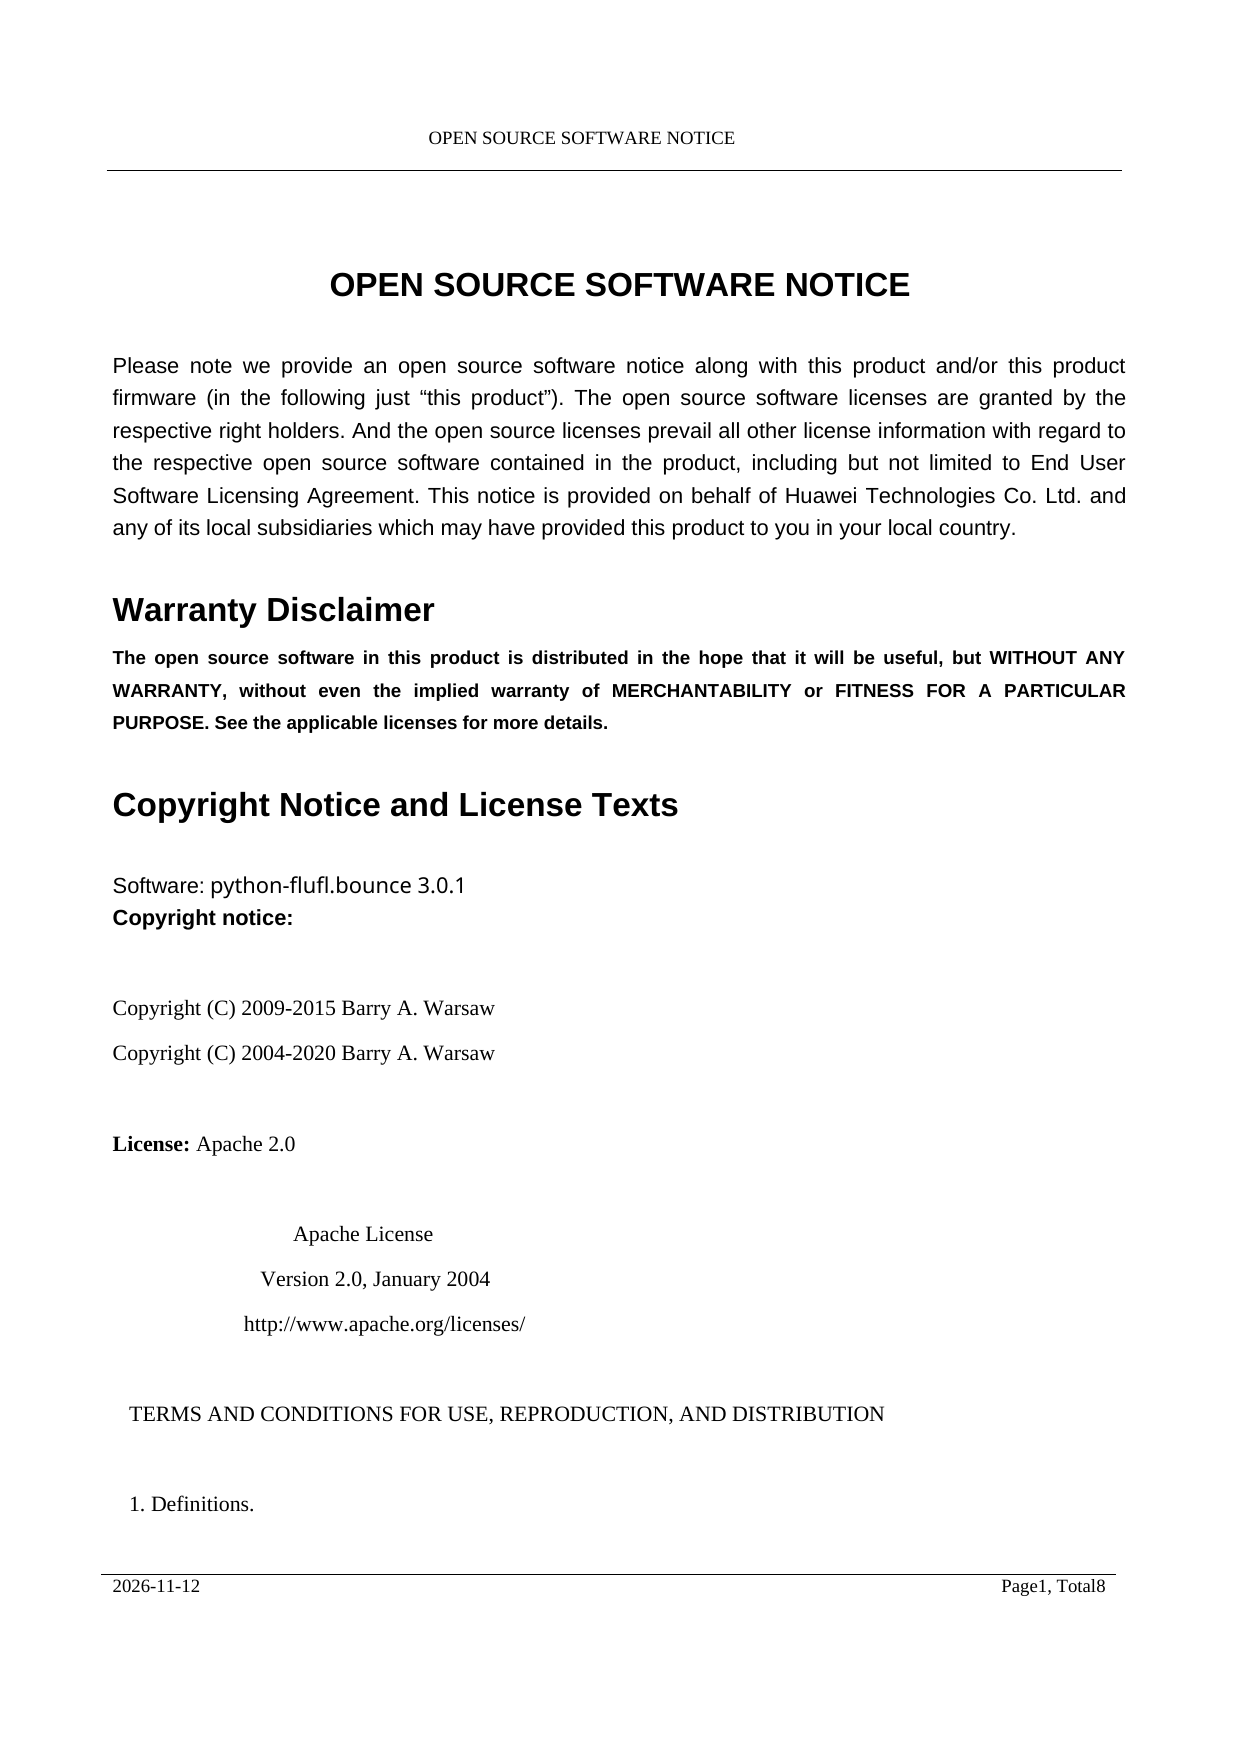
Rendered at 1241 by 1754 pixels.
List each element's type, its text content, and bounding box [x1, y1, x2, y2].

text Copyright notice: [112, 901, 1128, 934]
text http://www.apache.org/licenses/ [112, 1307, 1128, 1340]
text Copyright Notice and License Texts [112, 771, 1128, 836]
text Copyright (C) 2009-2015 Barry A. Warsaw [112, 992, 1128, 1024]
text OPEN SOURCE SOFTWARE NOTICE [112, 251, 1128, 316]
text Software: python-flufl.bounce 3.0.1 [112, 869, 1128, 901]
text Please note we provide an open source software notice along with this product and/or this product firmware (in the following just “this product”). The open source software licenses are granted by the respective right holders. And the open source licenses prevail all other license information with regard to the respective open source software contained in the product, including but not limited to End User Software Licensing Agreement. This notice is provided on behalf of Huawei Technologies Co. Ltd. and any of its local subsidiaries which may have provided this product to you in your local country. [112, 349, 1128, 544]
text TERMS AND CONDITIONS FOR USE, REPRODUCTION, AND DISTRIBUTION [112, 1398, 1128, 1430]
text Warranty Disclaimer [112, 576, 1128, 641]
text 1. Definitions. [112, 1488, 1128, 1520]
text Apache License [112, 1217, 1128, 1250]
text License: Apache 2.0 [112, 1127, 1128, 1159]
text The open source software in this product is distributed in the hope that it will be useful, but WITHOUT ANY WARRANTY, without even the implied warranty of MERCHANTABILITY or FITNESS FOR A PARTICULAR PURPOSE. See the applicable licenses for more details. [112, 641, 1128, 739]
text Version 2.0, January 2004 [112, 1262, 1128, 1295]
text Copyright (C) 2004-2020 Barry A. Warsaw [112, 1037, 1128, 1069]
